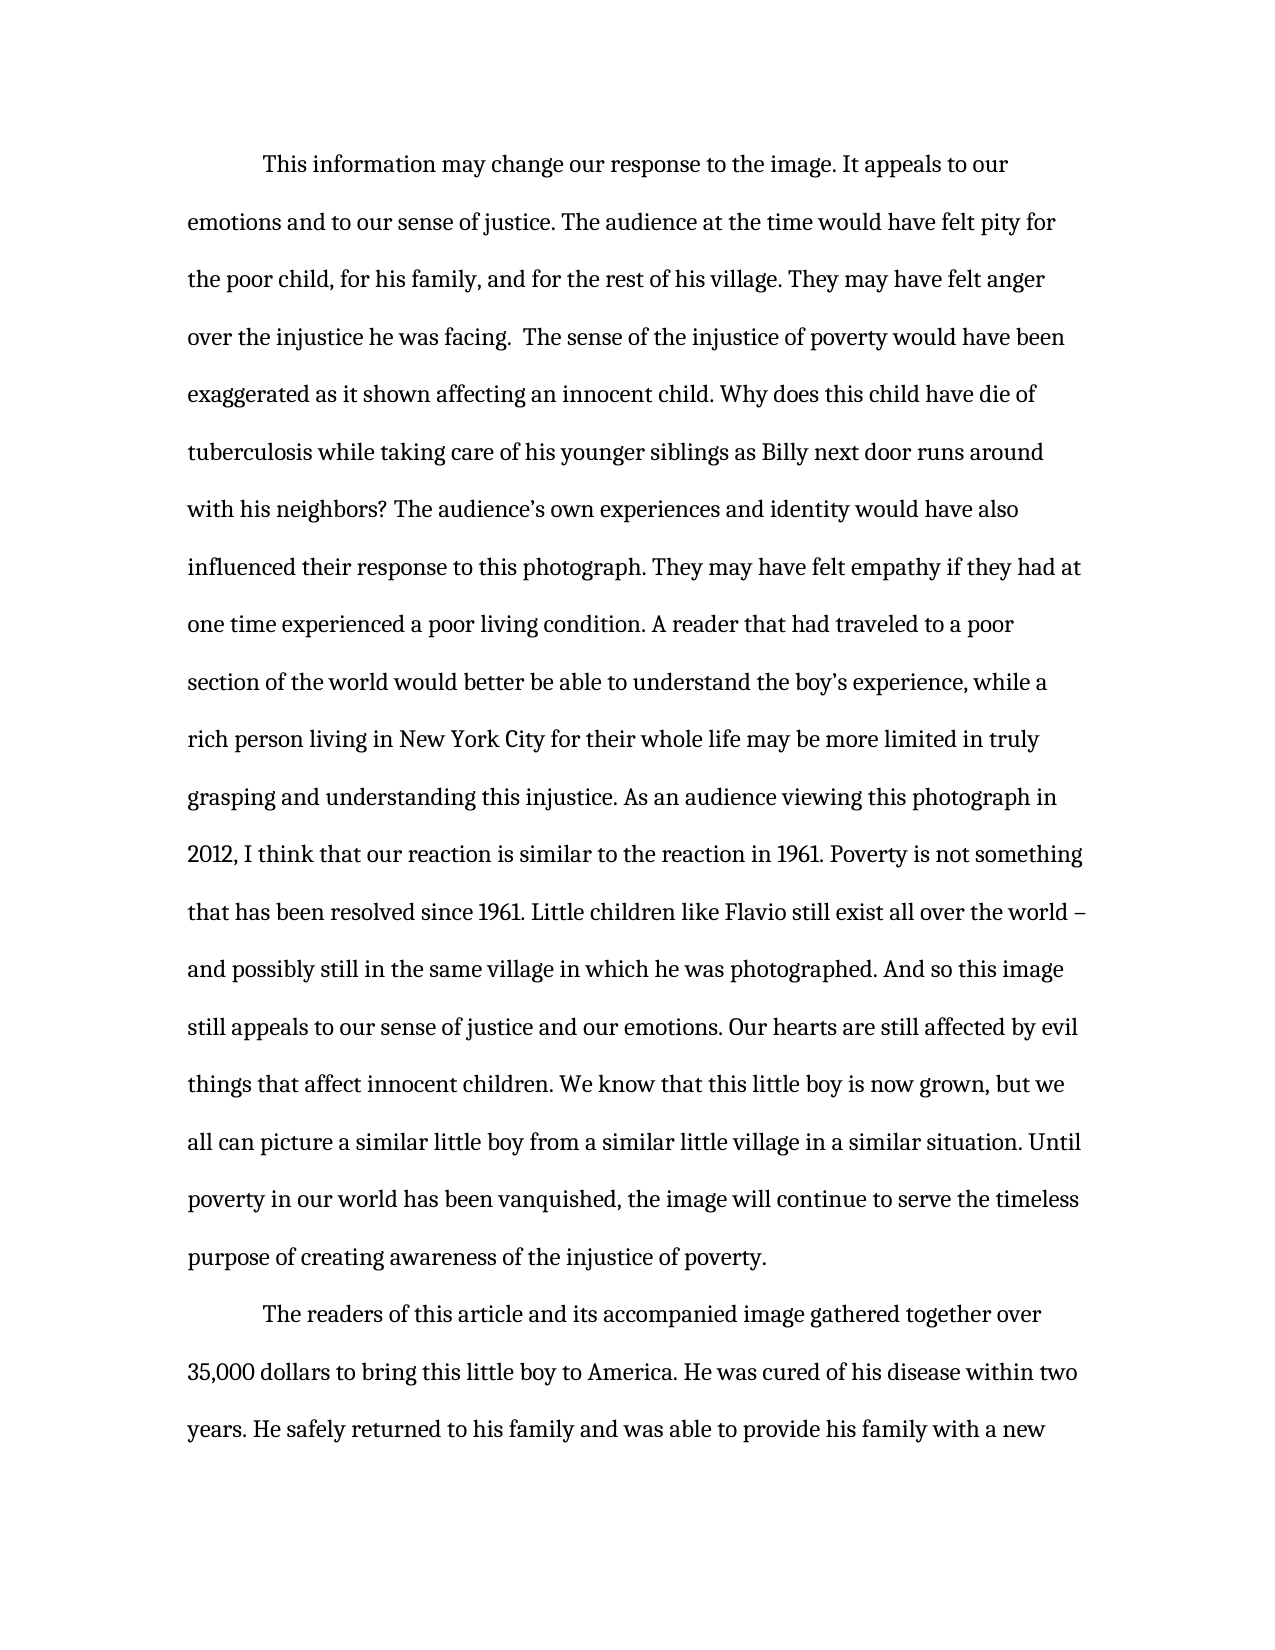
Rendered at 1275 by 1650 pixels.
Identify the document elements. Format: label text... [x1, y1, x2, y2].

text This information may change our response to the image. It appeals to our emotions and to our sense of justice. The audience at the time would have felt pity for the poor child, for his family, and for the rest of his village. They may have felt anger over the injustice he was facing. The sense of the injustice of poverty would have been exaggerated as it shown affecting an innocent child. Why does this child have die of tuberculosis while taking care of his younger siblings as Billy next door runs around with his neighbors? The audience’s own experiences and identity would have also influenced their response to this photograph. They may have felt empathy if they had at one time experienced a poor living condition. A reader that had traveled to a poor section of the world would better be able to understand the boy’s experience, while a rich person living in New York City for their whole life may be more limited in truly grasping and understanding this injustice. As an audience viewing this photograph in 2012, I think that our reaction is similar to the reaction in 1961. Poverty is not something that has been resolved since 1961. Little children like Flavio still exist all over the world – and possibly still in the same village in which he was photographed. And so this image still appeals to our sense of justice and our emotions. Our hearts are still affected by evil things that affect innocent children. We know that this little boy is now grown, but we all can picture a similar little boy from a similar little village in a similar situation. Until poverty in our world has been vanquished, the image will continue to serve the timeless purpose of creating awareness of the injustice of poverty. [187, 150, 1087, 1271]
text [187, 1300, 1087, 1444]
